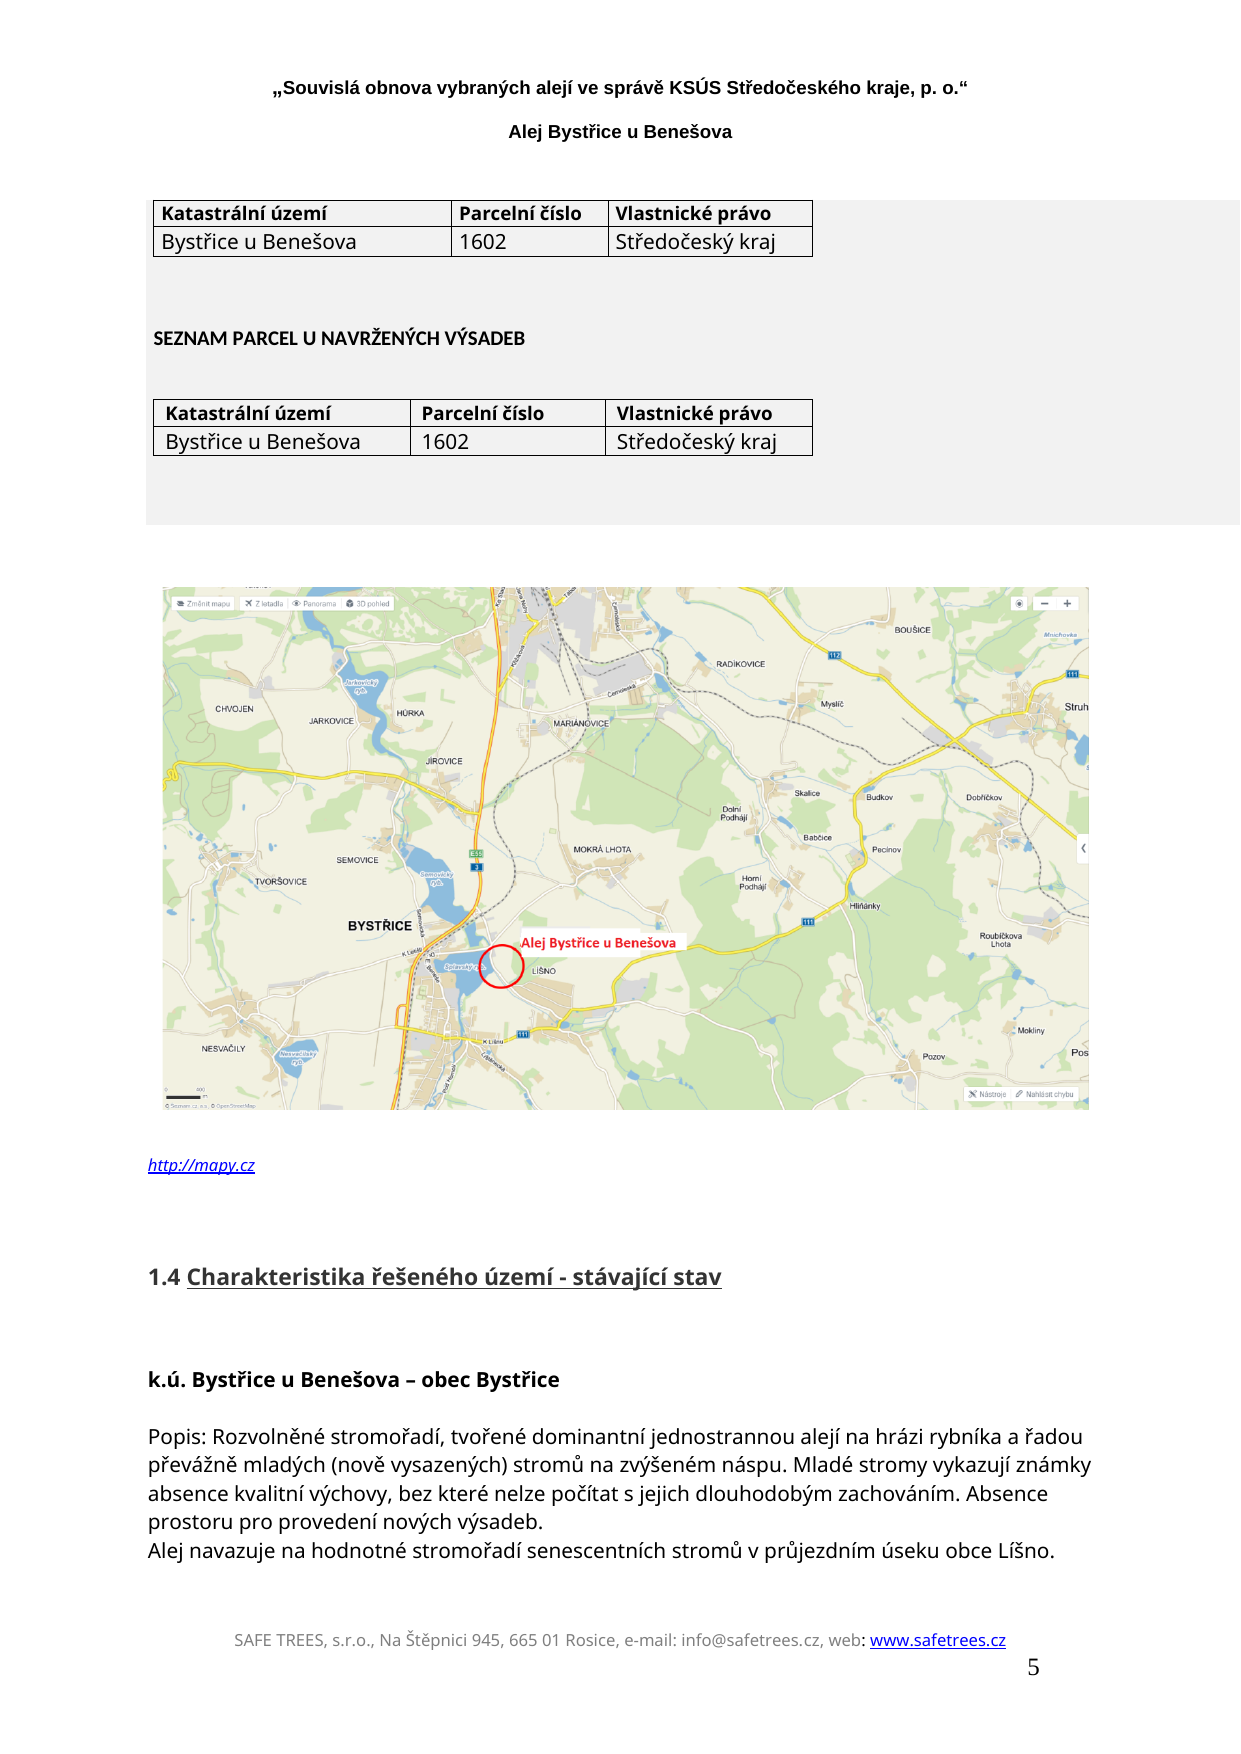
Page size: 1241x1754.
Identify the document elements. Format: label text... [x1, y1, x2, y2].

subtitle 1.4 Charakteristika řešeného území - stávající stav [148, 1261, 1093, 1292]
text http://mapy.cz [148, 1153, 1093, 1176]
table_cell SEZNAM PARCEL U NAVRŽENÝCH VÝSADEB [146, 200, 1240, 525]
picture [162, 587, 1089, 1110]
text Alej navazuje na hodnotné stromořadí senescentních stromů v průjezdním úseku obce Líšno. [148, 1536, 1093, 1564]
text Popis: Rozvolněné stromořadí, tvořené dominantní jednostrannou alejí na hrázi rybníka a řadou převážně mladých (nově vysazených) stromů na zvýšeném náspu. Mladé stromy vykazují známky absence kvalitní výchovy, bez které nelze počítat s jejich dlouhodobým zachováním. Absence prostoru pro provedení nových výsadeb. [148, 1422, 1093, 1536]
text k.ú. Bystřice u Benešova – obec Bystřice [148, 1365, 1093, 1393]
